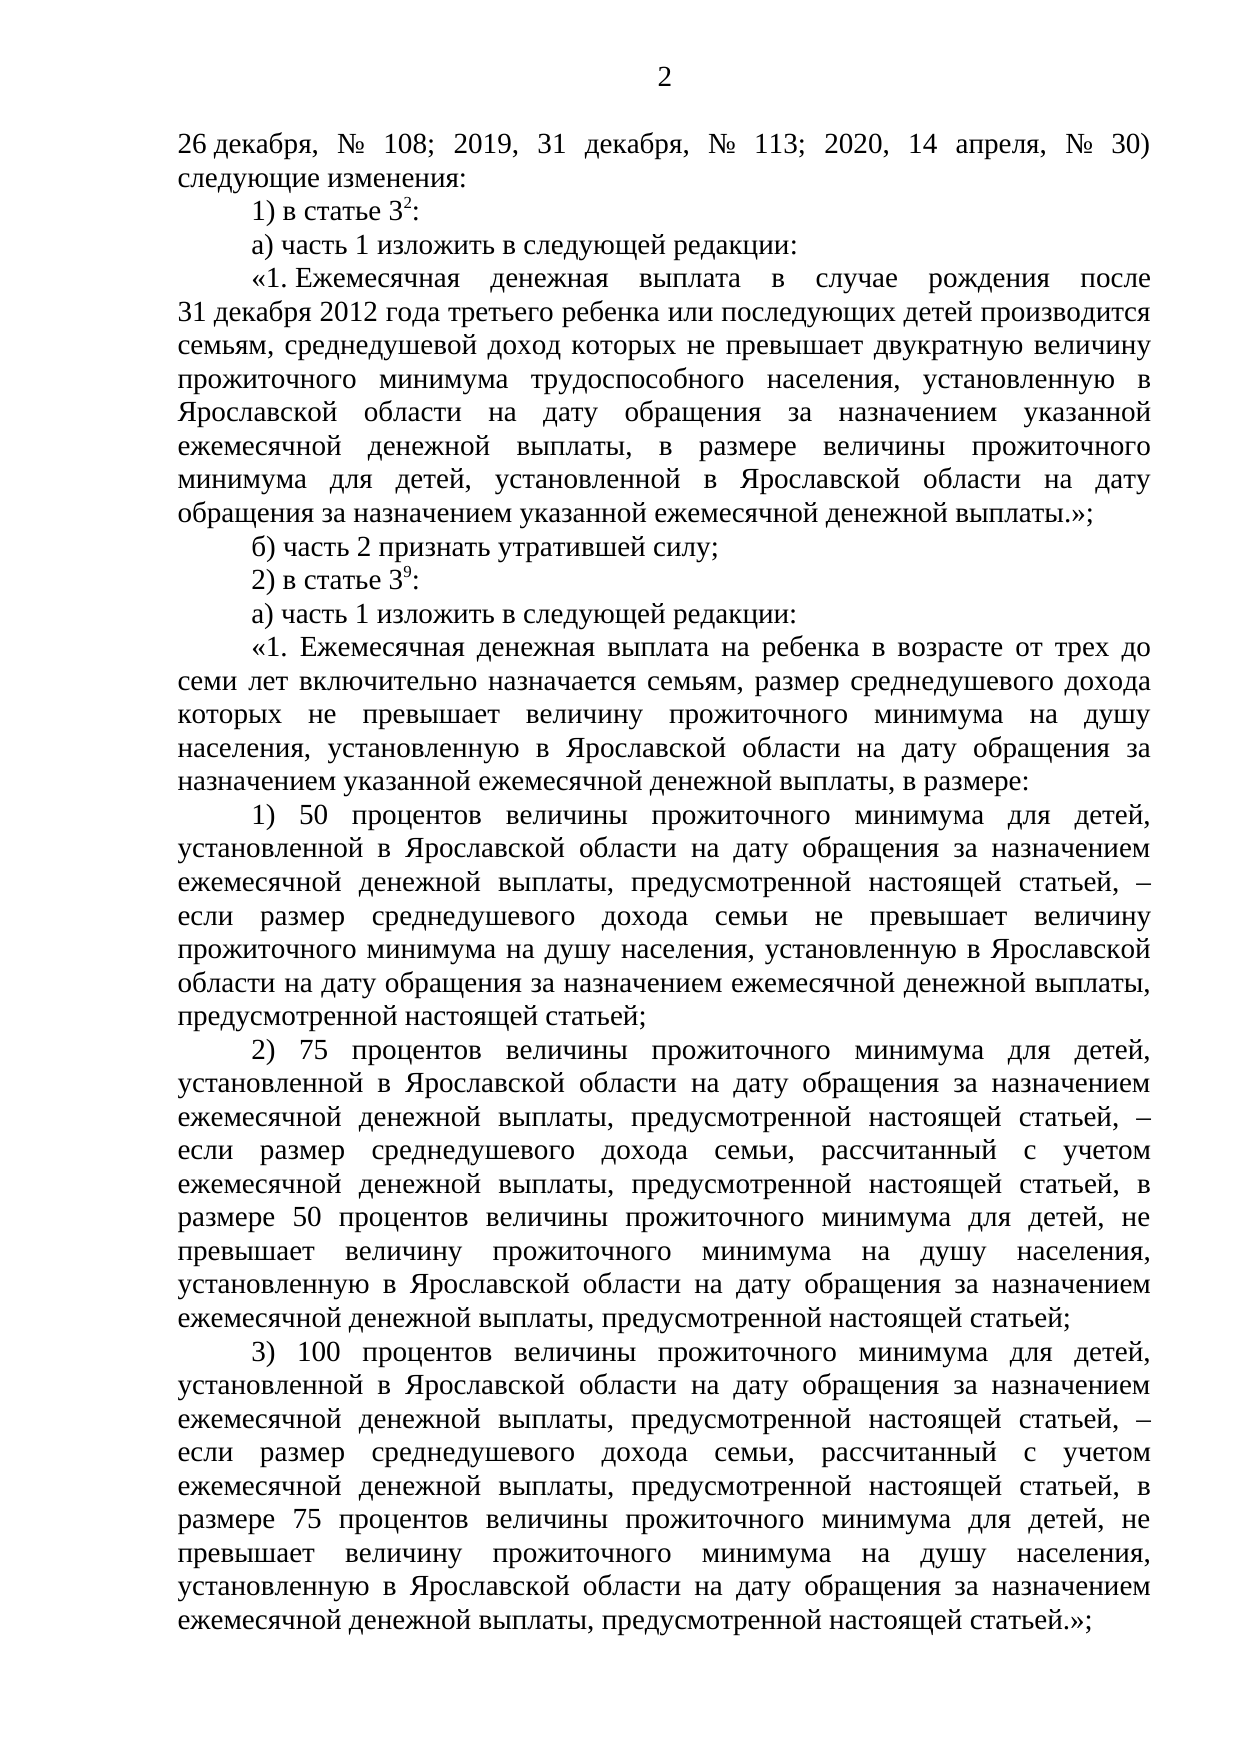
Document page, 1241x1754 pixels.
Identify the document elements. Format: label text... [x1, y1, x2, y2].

text «1. Ежемесячная денежная выплата в случае рождения после 31 декабря 2012 года третьего ребенка или последующих детей производится семьям, среднедушевой доход которых не превышает двукратную величину прожиточного минимума трудоспособного населения, установленную в Ярославской области на дату обращения за назначением указанной ежемесячной денежной выплаты, в размере величины прожиточного минимума для детей, установленной в Ярославской области на дату обращения за назначением указанной ежемесячной денежной выплаты.»; [177, 260, 1152, 529]
text 2) в статье 39: [177, 562, 1152, 596]
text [177, 126, 1152, 193]
text 3) 100 процентов величины прожиточного минимума для детей, установленной в Ярославской области на дату обращения за назначением ежемесячной денежной выплаты, предусмотренной настоящей статьей, – если размер среднедушевого дохода семьи, рассчитанный с учетом ежемесячной денежной выплаты, предусмотренной настоящей статьей, в размере 75 процентов величины прожиточного минимума для детей, не превышает величину прожиточного минимума на душу населения, установленную в Ярославской области на дату обращения за назначением ежемесячной денежной выплаты, предусмотренной настоящей статьей.»; [177, 1334, 1152, 1636]
text а) часть 1 изложить в следующей редакции: [177, 596, 1152, 629]
text а) часть 1 изложить в следующей редакции: [177, 227, 1152, 260]
text 1) 50 процентов величины прожиточного минимума для детей, установленной в Ярославской области на дату обращения за назначением ежемесячной денежной выплаты, предусмотренной настоящей статьей, – если размер среднедушевого дохода семьи не превышает величину прожиточного минимума на душу населения, установленную в Ярославской области на дату обращения за назначением ежемесячной денежной выплаты, предусмотренной настоящей статьей; [177, 797, 1152, 1032]
text 1) в статье 32: [177, 193, 1152, 227]
text «1. Ежемесячная денежная выплата на ребенка в возрасте от трех до семи лет включительно назначается семьям, размер среднедушевого дохода которых не превышает величину прожиточного минимума на душу населения, установленную в Ярославской области на дату обращения за назначением указанной ежемесячной денежной выплаты, в размере: [177, 629, 1152, 797]
text 2) 75 процентов величины прожиточного минимума для детей, установленной в Ярославской области на дату обращения за назначением ежемесячной денежной выплаты, предусмотренной настоящей статьей, – если размер среднедушевого дохода семьи, рассчитанный с учетом ежемесячной денежной выплаты, предусмотренной настоящей статьей, в размере 50 процентов величины прожиточного минимума для детей, не превышает величину прожиточного минимума на душу населения, установленную в Ярославской области на дату обращения за назначением ежемесячной денежной выплаты, предусмотренной настоящей статьей; [177, 1032, 1152, 1334]
text б) часть 2 признать утратившей силу; [177, 529, 1152, 562]
